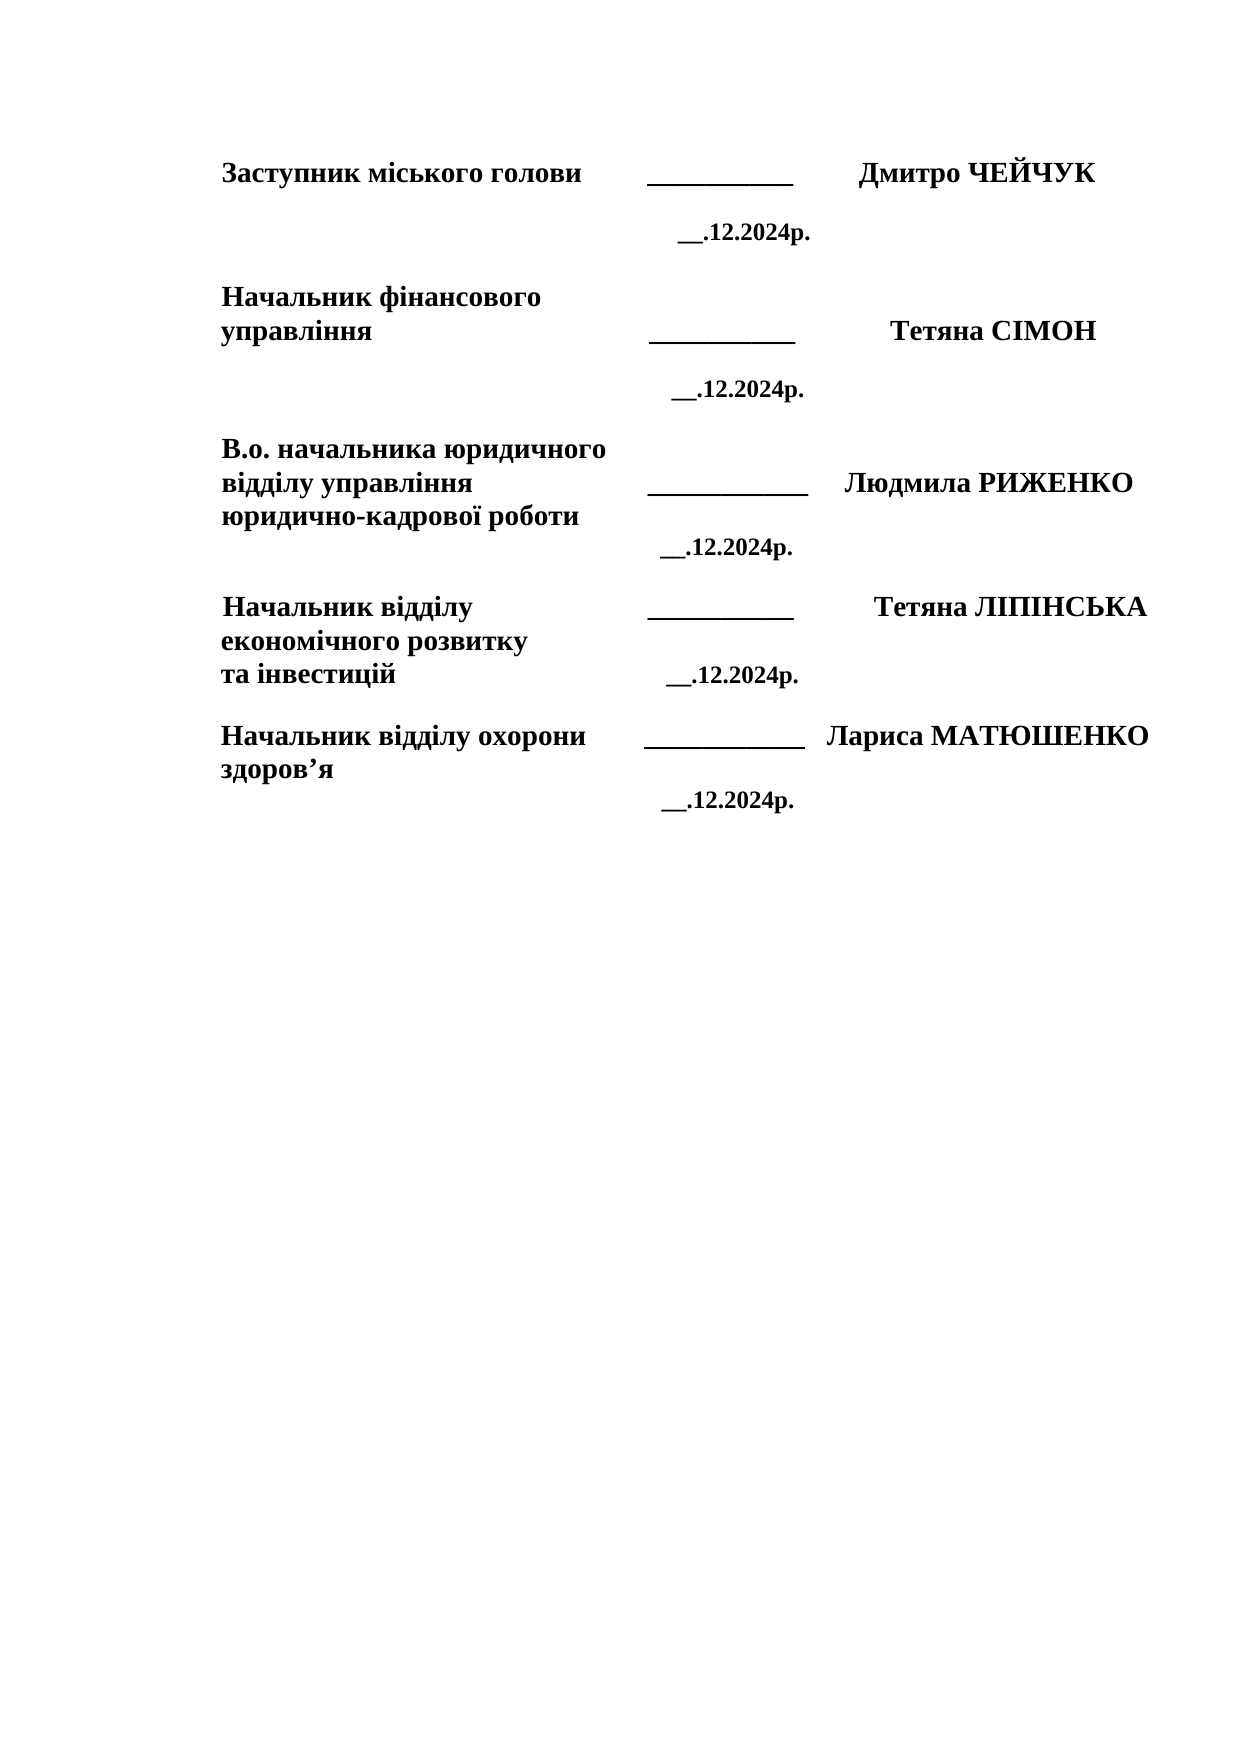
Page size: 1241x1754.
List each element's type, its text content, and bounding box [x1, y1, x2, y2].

text Начальник відділу __________ Тетяна ЛІПІНСЬКА [148, 589, 1152, 623]
text відділу управління ___________ Людмила РИЖЕНКО [221, 465, 1152, 498]
text Начальник фінансового [221, 279, 1152, 313]
text __.12.2024р. [221, 374, 1152, 403]
text В.о. начальника юридичного [221, 431, 1152, 465]
text __.12.2024р. [221, 217, 1152, 246]
text Начальник відділу охорони ___________ Лариса МАТЮШЕНКО [148, 718, 1152, 752]
text __.12.2024р. [148, 532, 1152, 561]
text здоров’я [148, 752, 1152, 785]
text управління __________ Тетяна СІМОН [148, 313, 1152, 347]
text Заступник міського голови __________ Дмитро ЧЕЙЧУК [221, 156, 1152, 189]
text та інвестицій __.12.2024р. [148, 657, 1152, 690]
text __.12.2024р. [148, 785, 1152, 814]
text економічного розвитку [148, 623, 1152, 657]
text юридично-кадрової роботи [221, 498, 1152, 532]
